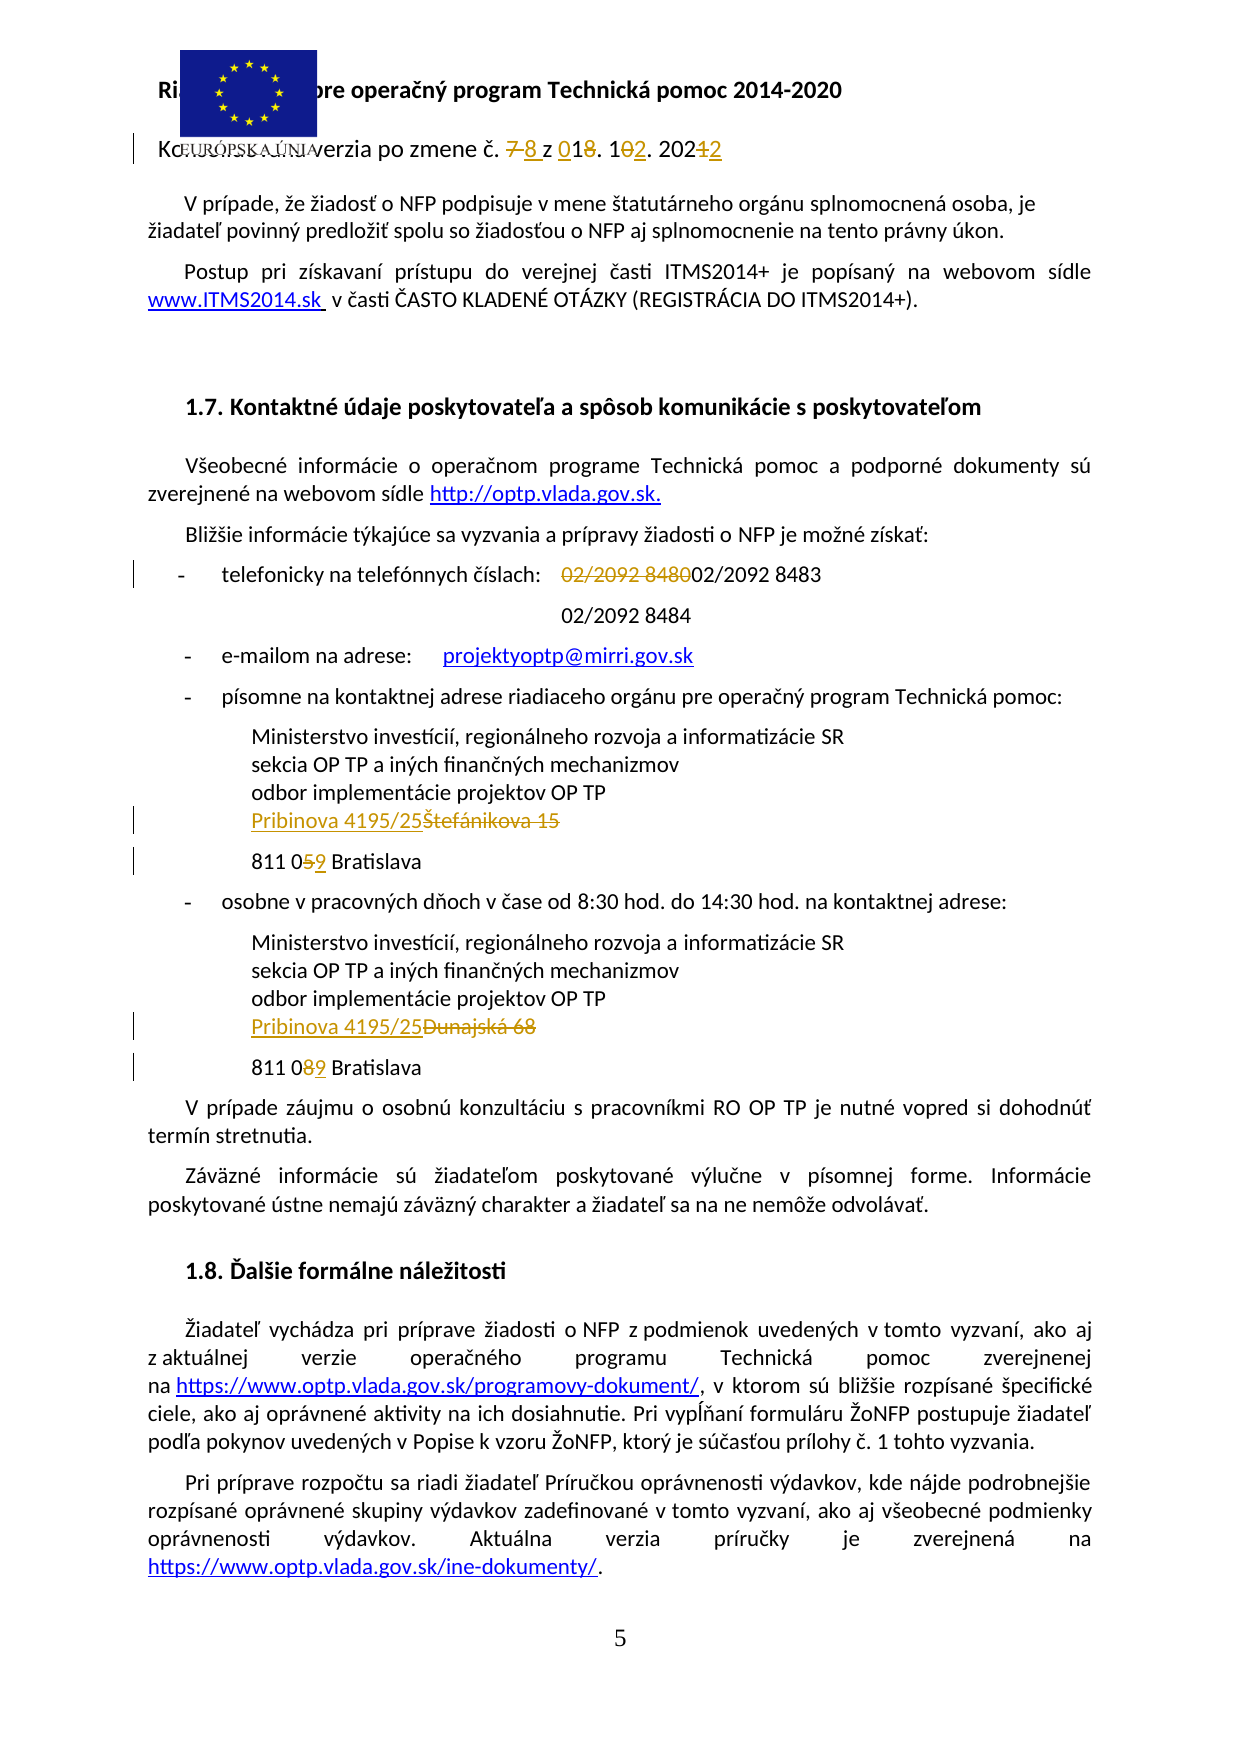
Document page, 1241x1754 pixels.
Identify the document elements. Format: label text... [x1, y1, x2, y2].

text Postup pri získavaní prístupu do verejnej časti ITMS2014+ je popísaný na webovom sídle www.ITMS2014.sk v časti ČASTO KLADENÉ OTÁZKY (REGISTRÁCIA DO ITMS2014+). [148, 257, 1093, 313]
text 02/2092 8484 [561, 601, 1093, 629]
text odbor implementácie projektov OP TP [221, 984, 1093, 1012]
list písomne na kontaktnej adrese riadiaceho orgánu pre operačný program Technická pomoc: [184, 682, 1093, 710]
list e-mailom na adrese: projektyoptp@mirri.gov.sk [184, 641, 1093, 669]
text Bližšie informácie týkajúce sa vyzvania a prípravy žiadosti o NFP je možné získať: [148, 520, 1093, 548]
text sekcia OP TP a iných finančných mechanizmov [251, 750, 1093, 778]
text 811 0 Bratislava [221, 1053, 1093, 1081]
list Kontaktné údaje poskytovateľa a spôsob komunikácie s poskytovateľom [185, 391, 1093, 422]
text sekcia OP TP a iných finančných mechanizmov [221, 956, 1093, 984]
text odbor implementácie projektov OP TP [251, 778, 1093, 806]
text Záväzné informácie sú žiadateľom poskytované výlučne v písomnej forme. Informácie poskytované ústne nemajú záväzný charakter a žiadateľ sa na ne nemôže odvolávať. [148, 1162, 1093, 1218]
picture [179, 50, 318, 155]
list Ďalšie formálne náležitosti [185, 1255, 1093, 1286]
list osobne v pracovných dňoch v čase od 8:30 hod. do 14:30 hod. na kontaktnej adrese: [184, 887, 1093, 916]
text Ministerstvo investícií, regionálneho rozvoja a informatizácie SR [221, 928, 1093, 956]
text Všeobecné informácie o operačnom programe Technická pomoc a podporné dokumenty sú zverejnené na webovom sídle http://optp.vlada.gov.sk. [148, 451, 1093, 507]
text V prípade, že žiadosť o NFP podpisuje v mene štatutárneho orgánu splnomocnená osoba, je žiadateľ povinný predložiť spolu so žiadosťou o NFP aj splnomocnenie na tento právny úkon. [148, 189, 1093, 245]
text Pri príprave rozpočtu sa riadi žiadateľ Príručkou oprávnenosti výdavkov, kde nájde podrobnejšie rozpísané oprávnené skupiny výdavkov zadefinované v tomto vyzvaní, ako aj všeobecné podmienky oprávnenosti výdavkov. Aktuálna verzia príručky je zverejnená na https://www.optp.vlada.gov.sk/ine-dokumenty/. [148, 1468, 1093, 1580]
text 811 0 Bratislava [251, 847, 1093, 875]
text Žiadateľ vychádza pri príprave žiadosti o NFP z podmienok uvedených v tomto vyzvaní, ako aj z aktuálnej verzie operačného programu Technická pomoc zverejnenej na https://www.optp.vlada.gov.sk/programovy-dokument/, v ktorom sú bližšie rozpísané špecifické ciele, ako aj oprávnené aktivity na ich dosiahnutie. Pri vypĺňaní formuláru ŽoNFP postupuje žiadateľ podľa pokynov uvedených v Popise k vzoru ŽoNFP, ktorý je súčasťou prílohy č. 1 tohto vyzvania. [148, 1315, 1093, 1455]
list telefonicky na telefónnych číslach: 02/2092 8483 [177, 560, 1093, 588]
text Ministerstvo investícií, regionálneho rozvoja a informatizácie SR [251, 722, 1093, 750]
text V prípade záujmu o osobnú konzultáciu s pracovníkmi RO OP TP je nutné vopred si dohodnúť termín stretnutia. [148, 1093, 1093, 1149]
